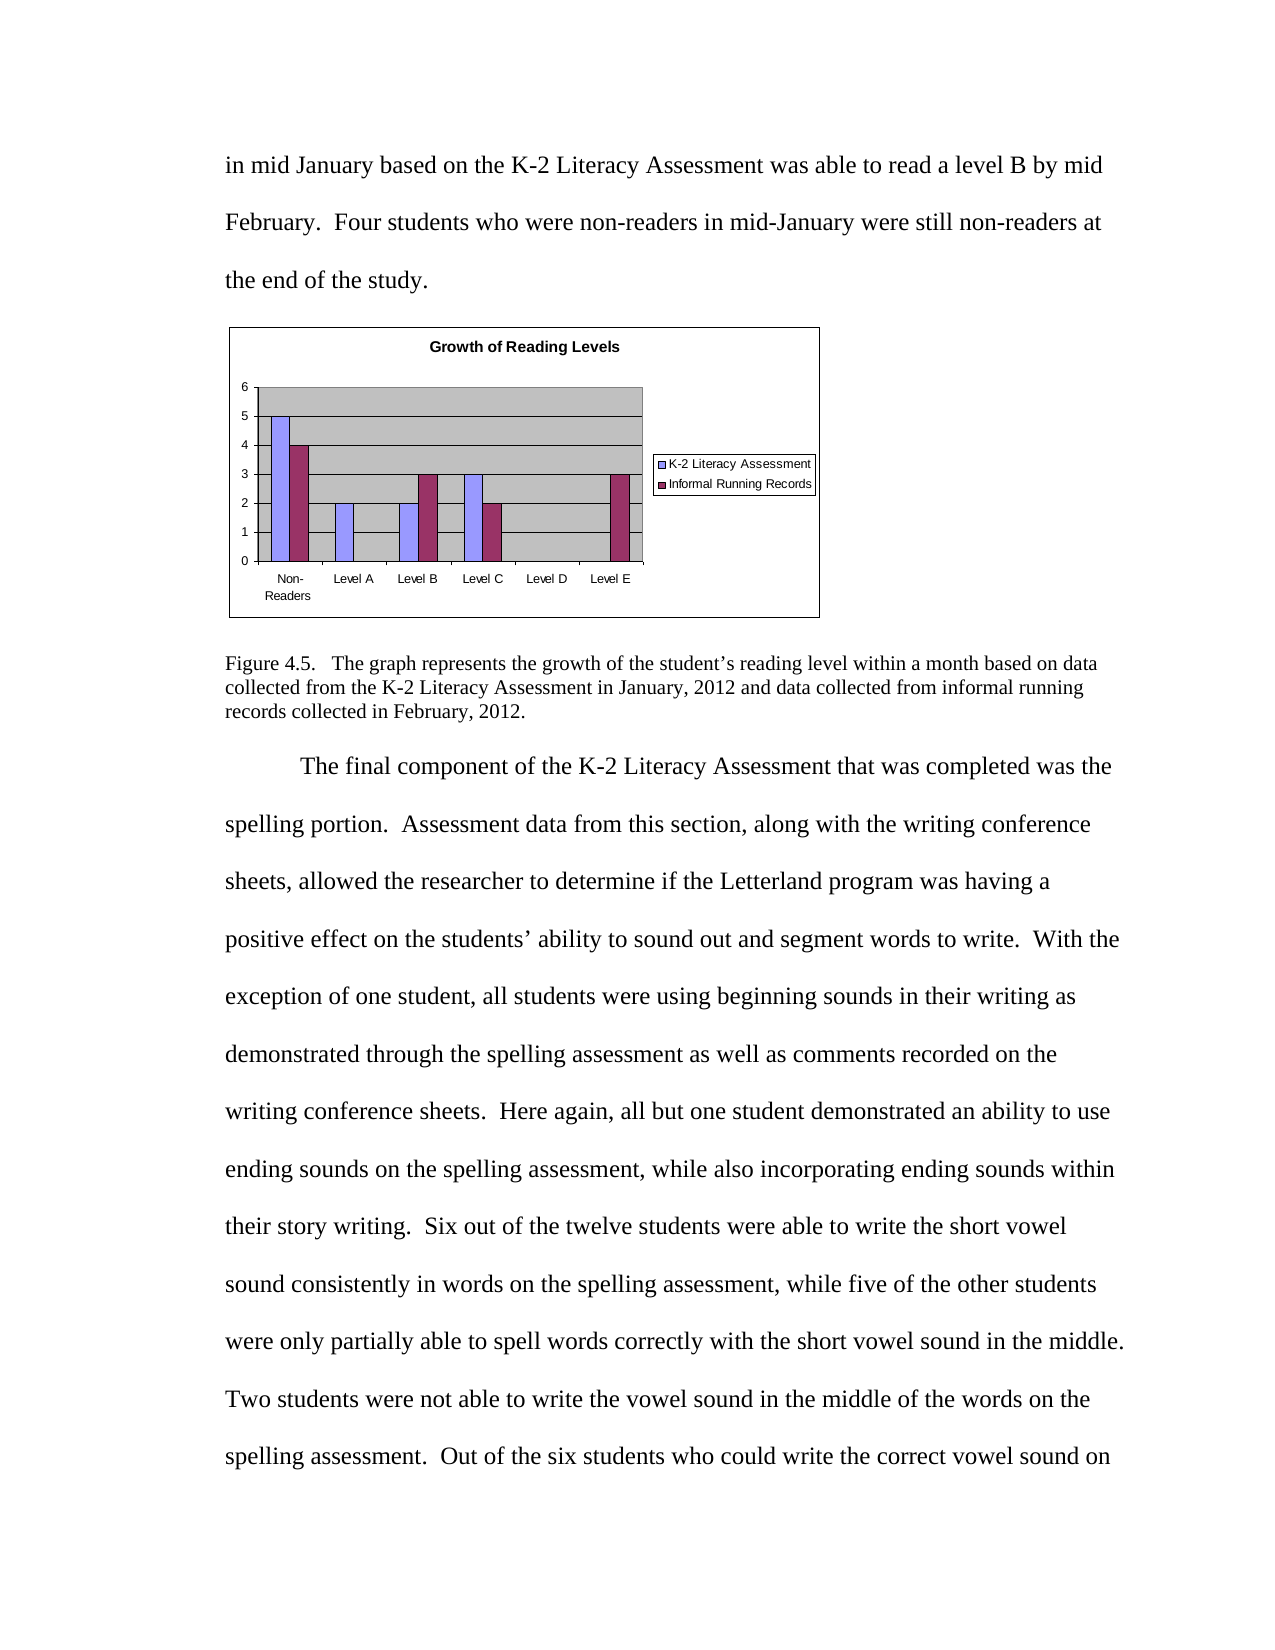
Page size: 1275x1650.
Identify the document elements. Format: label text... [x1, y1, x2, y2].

text Figure 4.5. The graph represents the growth of the student’s reading level within a month based on data collected from the K-2 Literacy Assessment in January, 2012 and data collected from informal running records collected in February, 2012. [225, 651, 1125, 723]
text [225, 751, 1125, 1470]
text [225, 150, 1125, 294]
